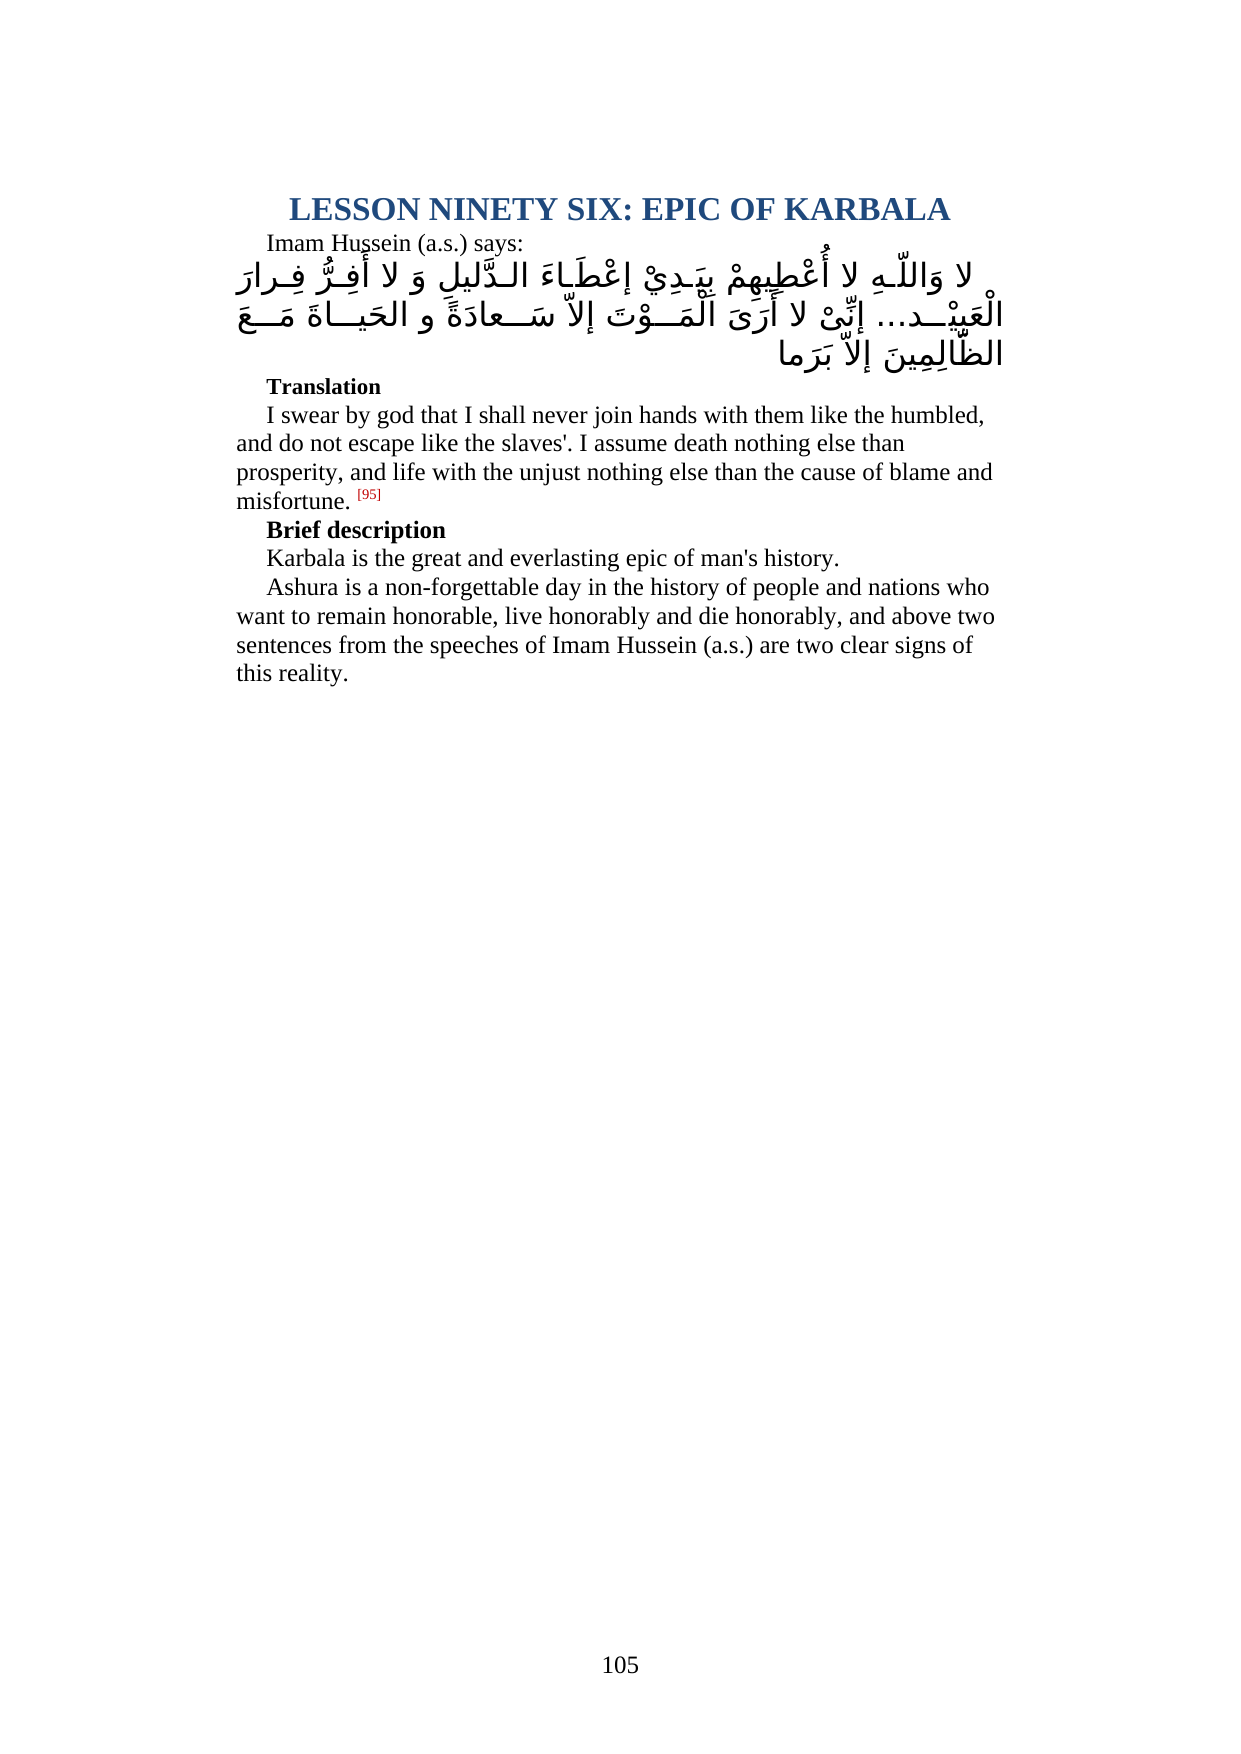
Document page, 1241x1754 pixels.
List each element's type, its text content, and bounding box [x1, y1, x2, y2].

text Ashura is a non-forgettable day in the history of people and nations who want to remain honorable, live honorably and die honorably, and above two sentences from the speeches of Imam Hussein (a.s.) are two clear signs of this reality. [236, 572, 1004, 687]
text I swear by god that I shall never join hands with them like the humbled, and do not escape like the slaves'. I assume death nothing else than prosperity, and life with the unjust nothing else than the cause of blame and misfortune. [95] [236, 400, 1004, 515]
subtitle LESSON NINETY SIX: EPIC OF KARBALA [236, 190, 1004, 228]
text Imam Hussein (a.s.) says: [236, 228, 1004, 257]
text لا وَاللّهِ لا أُعْطِيهِمْ بِيَدِيْ إعْطَاءَ الدَّليلِ وَ لا أَفِرُّ فِرارَ الْعَبِيْد... إنِّىْ لا أَرَىَ الْمَوْتَ إلاّ سَعادَةً و الحَياةَ مَعَ الظّالِمِينَ إلاّ بَرَما [236, 257, 1004, 373]
text Brief description [236, 515, 1004, 543]
text Translation [236, 373, 1004, 400]
text Karbala is the great and everlasting epic of man's history. [236, 543, 1004, 572]
